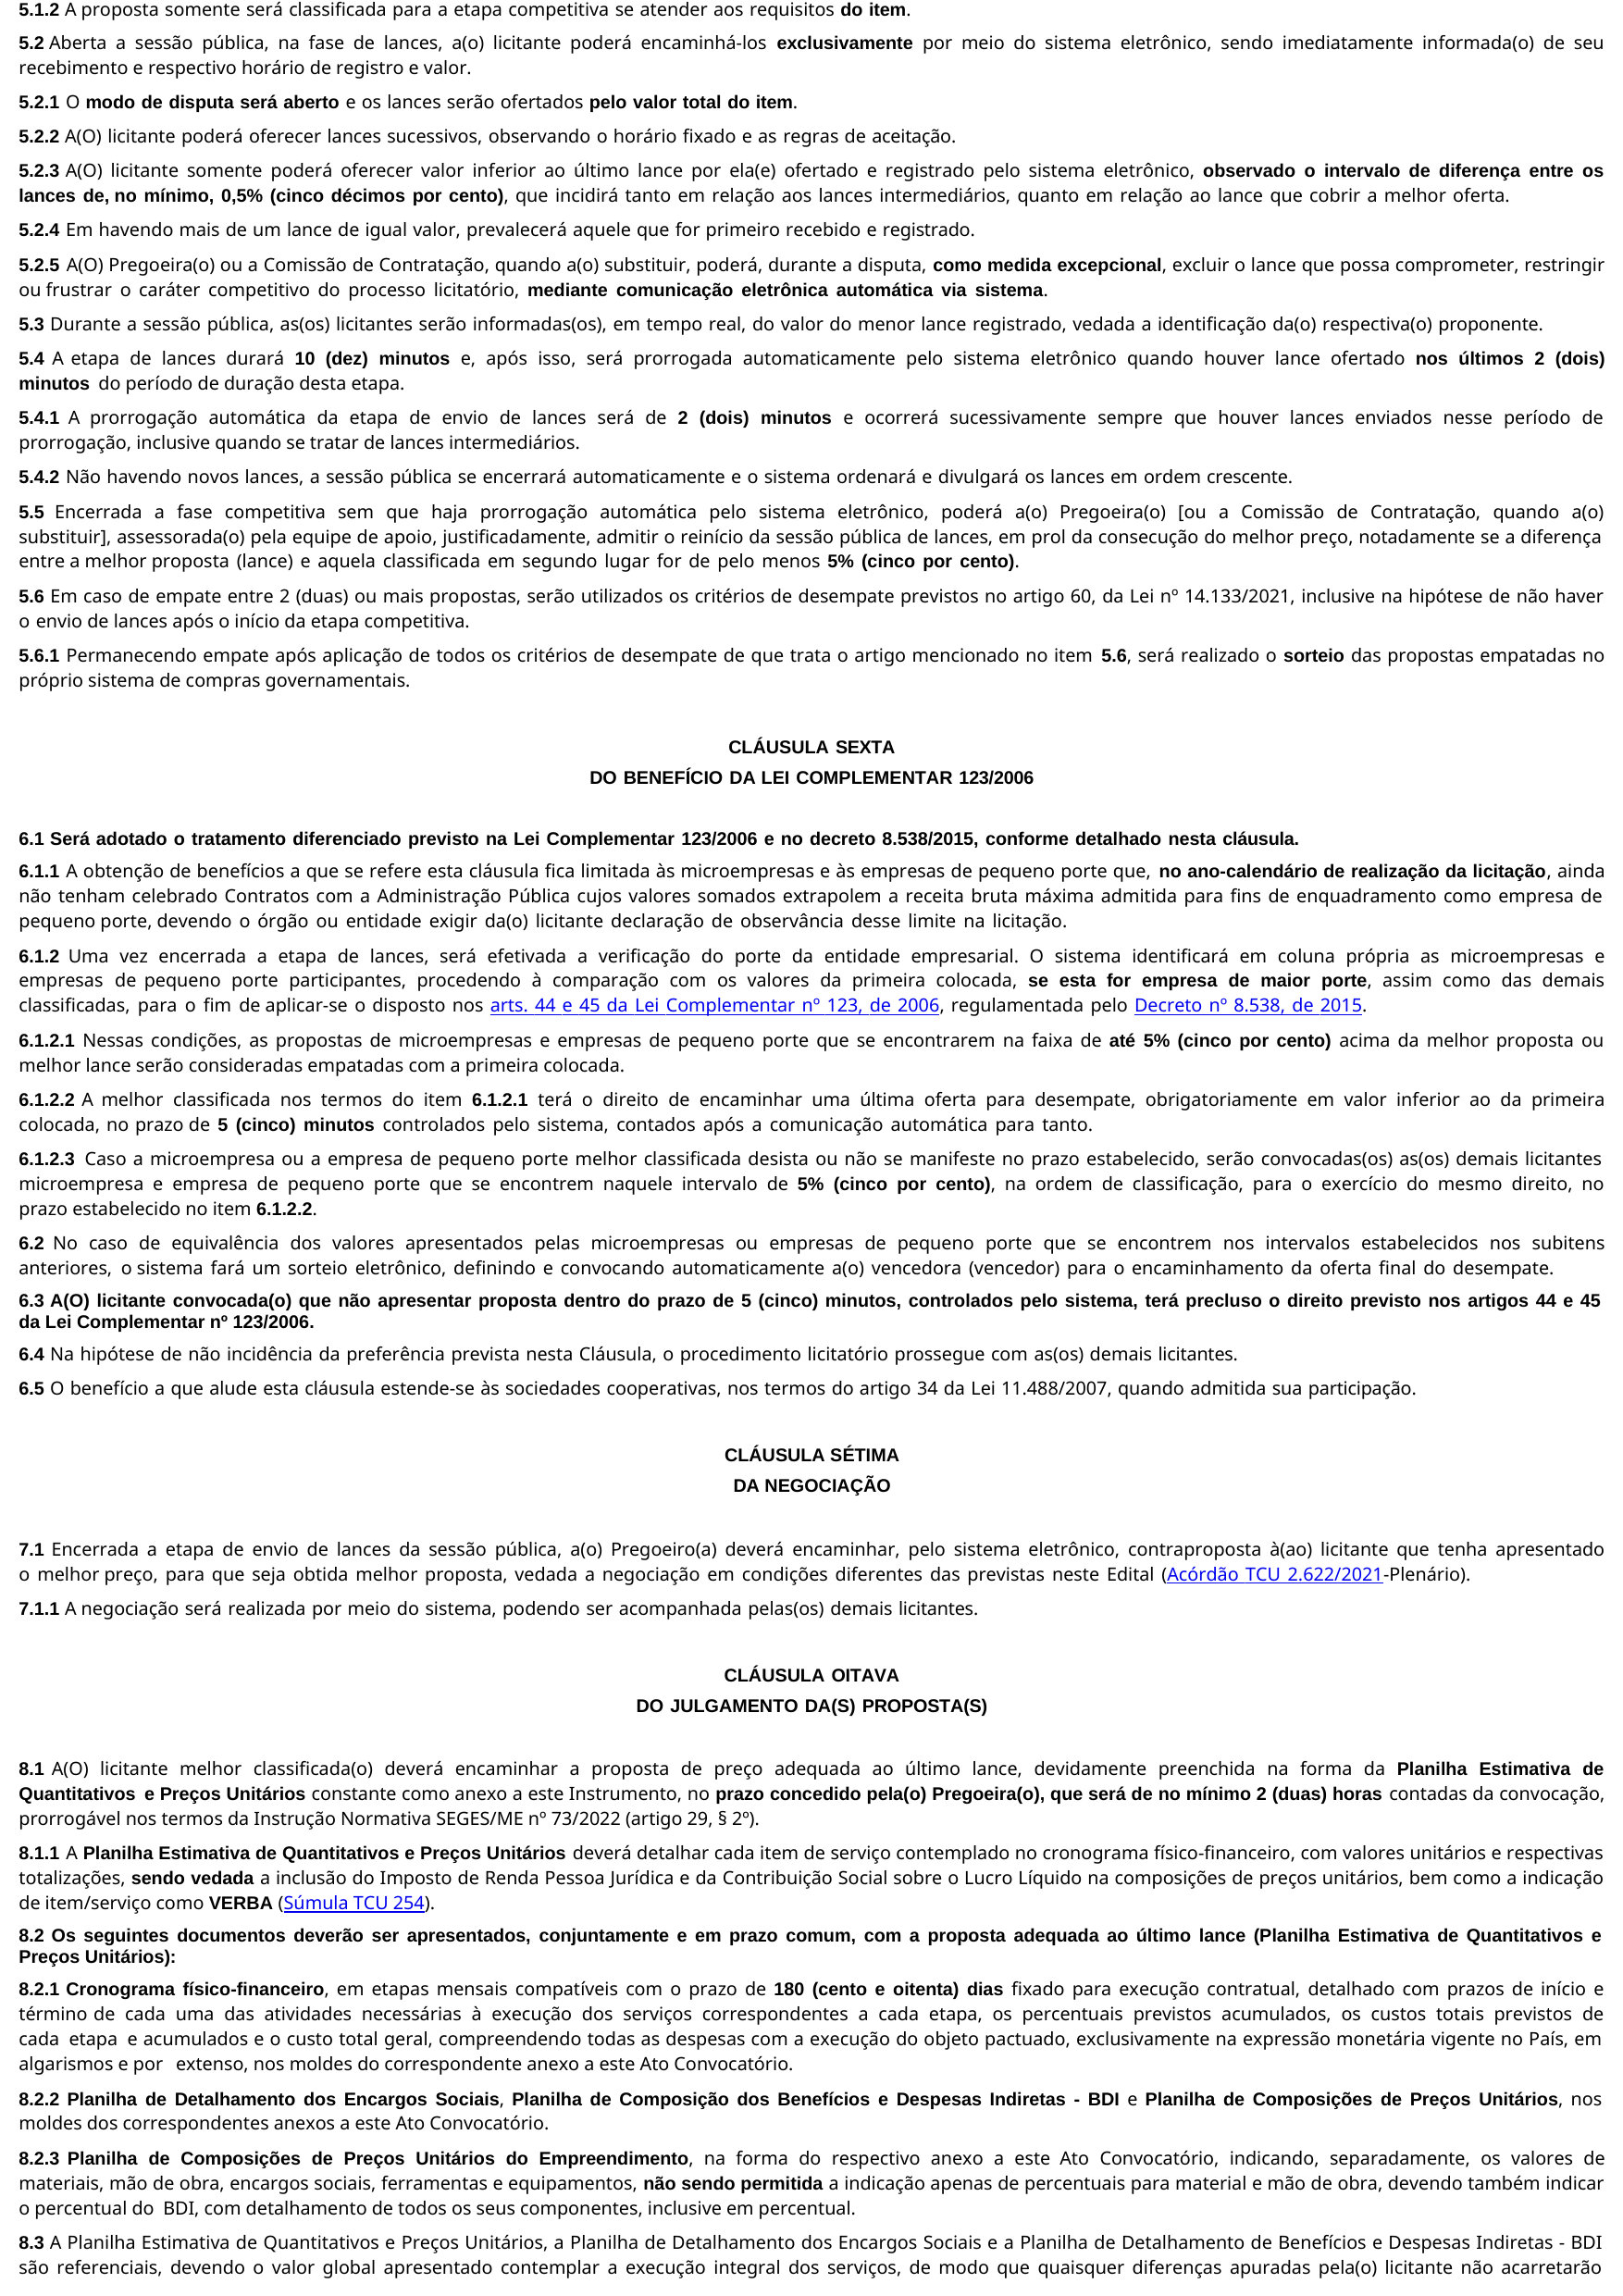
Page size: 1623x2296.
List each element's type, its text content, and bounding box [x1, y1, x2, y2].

list Aberta a sessão pública, na fase de lances, a(o) licitante poderá encaminhá-los exclusivamente por meio do sistema eletrônico, sendo imediatamente informada(o) de seu recebimento e respectivo horário de registro e valor. [19, 30, 1604, 80]
list Na hipótese de não incidência da preferência prevista nesta Cláusula, o procedimento licitatório prossegue com as(os) demais licitantes. [19, 1341, 1623, 1367]
list O modo de disputa será aberto e os lances serão ofertados pelo valor total do item. [19, 89, 1623, 114]
subtitle CLÁUSULA SÉTIMA DA NEGOCIAÇÃO [713, 1445, 911, 1496]
list A prorrogação automática da etapa de envio de lances será de 2 (dois) minutos e ocorrerá sucessivamente sempre que houver lances enviados nesse período de prorrogação, inclusive quando se tratar de lances intermediários. [19, 404, 1605, 454]
list Nessas condições, as propostas de microempresas e empresas de pequeno porte que se encontrarem na faixa de até 5% (cinco por cento) acima da melhor proposta ou melhor lance serão consideradas empatadas com a primeira colocada. [19, 1027, 1604, 1077]
list Permanecendo empate após aplicação de todos os critérios de desempate de que trata o artigo mencionado no item 5.6, será realizado o sorteio das propostas empatadas no próprio sistema de compras governamentais. [19, 642, 1604, 692]
list A(O) licitante melhor classificada(o) deverá encaminhar a proposta de preço adequada ao último lance, devidamente preenchida na forma da Planilha Estimativa de Quantitativos e Preços Unitários constante como anexo a este Instrumento, no prazo concedido pela(o) Pregoeira(o), que será de no mínimo 2 (duas) horas contadas da convocação, prorrogável nos termos da Instrução Normativa SEGES/ME nº 73/2022 (artigo 29, § 2º). [19, 1756, 1604, 1831]
list A melhor classificada nos termos do item 6.1.2.1 terá o direito de encaminhar uma última oferta para desempate, obrigatoriamente em valor inferior ao da primeira colocada, no prazo de 5 (cinco) minutos controlados pelo sistema, contados após a comunicação automática para tanto. [19, 1086, 1604, 1136]
list Durante a sessão pública, as(os) licitantes serão informadas(os), em tempo real, do valor do menor lance registrado, vedada a identificação da(o) respectiva(o) proponente. [19, 311, 1623, 336]
subtitle A(O) licitante convocada(o) que não apresentar proposta dentro do prazo de 5 (cinco) minutos, controlados pelo sistema, terá precluso o direito previsto nos artigos 44 e 45 da Lei Complementar nº 123/2006. [19, 1290, 1604, 1332]
list Caso a microempresa ou a empresa de pequeno porte melhor classificada desista ou não se manifeste no prazo estabelecido, serão convocadas(os) as(os) demais licitantes microempresa e empresa de pequeno porte que se encontrem naquele intervalo de 5% (cinco por cento), na ordem de classificação, para o exercício do mesmo direito, no prazo estabelecido no item 6.1.2.2. [19, 1146, 1605, 1221]
list A proposta somente será classificada para a etapa competitiva se atender aos requisitos do item. [19, 0, 1623, 20]
subtitle Será adotado o tratamento diferenciado previsto na Lei Complementar 123/2006 e no decreto 8.538/2015, conforme detalhado nesta cláusula. [19, 827, 1623, 849]
list Encerrada a etapa de envio de lances da sessão pública, a(o) Pregoeiro(a) deverá encaminhar, pelo sistema eletrônico, contraproposta à(ao) licitante que tenha apresentado o melhor preço, para que seja obtida melhor proposta, vedada a negociação em condições diferentes das previstas neste Edital (Acórdão TCU 2.622/2021-Plenário). [19, 1536, 1604, 1586]
list Planilha de Detalhamento dos Encargos Sociais, Planilha de Composição dos Benefícios e Despesas Indiretas - BDI e Planilha de Composições de Preços Unitários, nos moldes dos correspondentes anexos a este Ato Convocatório. [19, 2086, 1604, 2136]
text DO BENEFÍCIO DA LEI COMPLEMENTAR 123/2006 [1, 767, 1623, 788]
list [19, 2229, 1605, 2279]
list No caso de equivalência dos valores apresentados pelas microempresas ou empresas de pequeno porte que se encontrem nos intervalos estabelecidos nos subitens anteriores, o sistema fará um sorteio eletrônico, definindo e convocando automaticamente a(o) vencedora (vencedor) para o encaminhamento da oferta final do desempate. [19, 1231, 1604, 1281]
list A Planilha Estimativa de Quantitativos e Preços Unitários deverá detalhar cada item de serviço contemplado no cronograma físico-financeiro, com valores unitários e respectivas totalizações, sendo vedada a inclusão do Imposto de Renda Pessoa Jurídica e da Contribuição Social sobre o Lucro Líquido na composições de preços unitários, bem como a indicação de item/serviço como VERBA (Súmula TCU 254). [19, 1840, 1605, 1915]
subtitle CLÁUSULA OITAVA [1, 1664, 1623, 1685]
list A(O) licitante poderá oferecer lances sucessivos, observando o horário fixado e as regras de aceitação. [19, 123, 1623, 148]
subtitle Os seguintes documentos deverão ser apresentados, conjuntamente e em prazo comum, com a proposta adequada ao último lance (Planilha Estimativa de Quantitativos e Preços Unitários): [19, 1925, 1604, 1967]
subtitle CLÁUSULA SEXTA [1, 737, 1623, 757]
list A(O) Pregoeira(o) ou a Comissão de Contratação, quando a(o) substituir, poderá, durante a disputa, como medida excepcional, excluir o lance que possa comprometer, restringir ou frustrar o caráter competitivo do processo licitatório, mediante comunicação eletrônica automática via sistema. [19, 252, 1604, 302]
list Cronograma físico-financeiro, em etapas mensais compatíveis com o prazo de 180 (cento e oitenta) dias fixado para execução contratual, detalhado com prazos de início e término de cada uma das atividades necessárias à execução dos serviços correspondentes a cada etapa, os percentuais previstos acumulados, os custos totais previstos de cada etapa e acumulados e o custo total geral, compreendendo todas as despesas com a execução do objeto pactuado, exclusivamente na expressão monetária vigente no País, em algarismos e por extenso, nos moldes do correspondente anexo a este Ato Convocatório. [19, 1976, 1604, 2076]
list Planilha de Composições de Preços Unitários do Empreendimento, na forma do respectivo anexo a este Ato Convocatório, indicando, separadamente, os valores de materiais, mão de obra, encargos sociais, ferramentas e equipamentos, não sendo permitida a indicação apenas de percentuais para material e mão de obra, devendo também indicar o percentual do BDI, com detalhamento de todos os seus componentes, inclusive em percentual. [19, 2145, 1604, 2220]
list A negociação será realizada por meio do sistema, podendo ser acompanhada pelas(os) demais licitantes. [19, 1595, 1623, 1620]
list A(O) licitante somente poderá oferecer valor inferior ao último lance por ela(e) ofertado e registrado pelo sistema eletrônico, observado o intervalo de diferença entre os lances de, no mínimo, 0,5% (cinco décimos por cento), que incidirá tanto em relação aos lances intermediários, quanto em relação ao lance que cobrir a melhor oferta. [19, 157, 1604, 207]
list Em havendo mais de um lance de igual valor, prevalecerá aquele que for primeiro recebido e registrado. [19, 217, 1623, 242]
list Em caso de empate entre 2 (duas) ou mais propostas, serão utilizados os critérios de desempate previstos no artigo 60, da Lei nº 14.133/2021, inclusive na hipótese de não haver o envio de lances após o início da etapa competitiva. [19, 583, 1604, 633]
list A obtenção de benefícios a que se refere esta cláusula fica limitada às microempresas e às empresas de pequeno porte que, no ano-calendário de realização da licitação, ainda não tenham celebrado Contratos com a Administração Pública cujos valores somados extrapolem a receita bruta máxima admitida para fins de enquadramento como empresa de pequeno porte, devendo o órgão ou entidade exigir da(o) licitante declaração de observância desse limite na licitação. [19, 858, 1604, 933]
list Uma vez encerrada a etapa de lances, será efetivada a verificação do porte da entidade empresarial. O sistema identificará em coluna própria as microempresas e empresas de pequeno porte participantes, procedendo à comparação com os valores da primeira colocada, se esta for empresa de maior porte, assim como das demais classificadas, para o fim de aplicar-se o disposto nos arts. 44 e 45 da Lei Complementar nº 123, de 2006, regulamentada pelo Decreto nº 8.538, de 2015. [19, 943, 1604, 1018]
text DO JULGAMENTO DA(S) PROPOSTA(S) [1, 1694, 1623, 1716]
list Não havendo novos lances, a sessão pública se encerrará automaticamente e o sistema ordenará e divulgará os lances em ordem crescente. [19, 465, 1623, 490]
list Encerrada a fase competitiva sem que haja prorrogação automática pelo sistema eletrônico, poderá a(o) Pregoeira(o) [ou a Comissão de Contratação, quando a(o) substituir], assessorada(o) pela equipe de apoio, justificadamente, admitir o reinício da sessão pública de lances, em prol da consecução do melhor preço, notadamente se a diferença entre a melhor proposta (lance) e aquela classificada em segundo lugar for de pelo menos 5% (cinco por cento). [19, 499, 1604, 574]
list O benefício a que alude esta cláusula estende-se às sociedades cooperativas, nos termos do artigo 34 da Lei 11.488/2007, quando admitida sua participação. [19, 1376, 1623, 1401]
list A etapa de lances durará 10 (dez) minutos e, após isso, será prorrogada automaticamente pelo sistema eletrônico quando houver lance ofertado nos últimos 2 (dois) minutos do período de duração desta etapa. [19, 345, 1604, 395]
